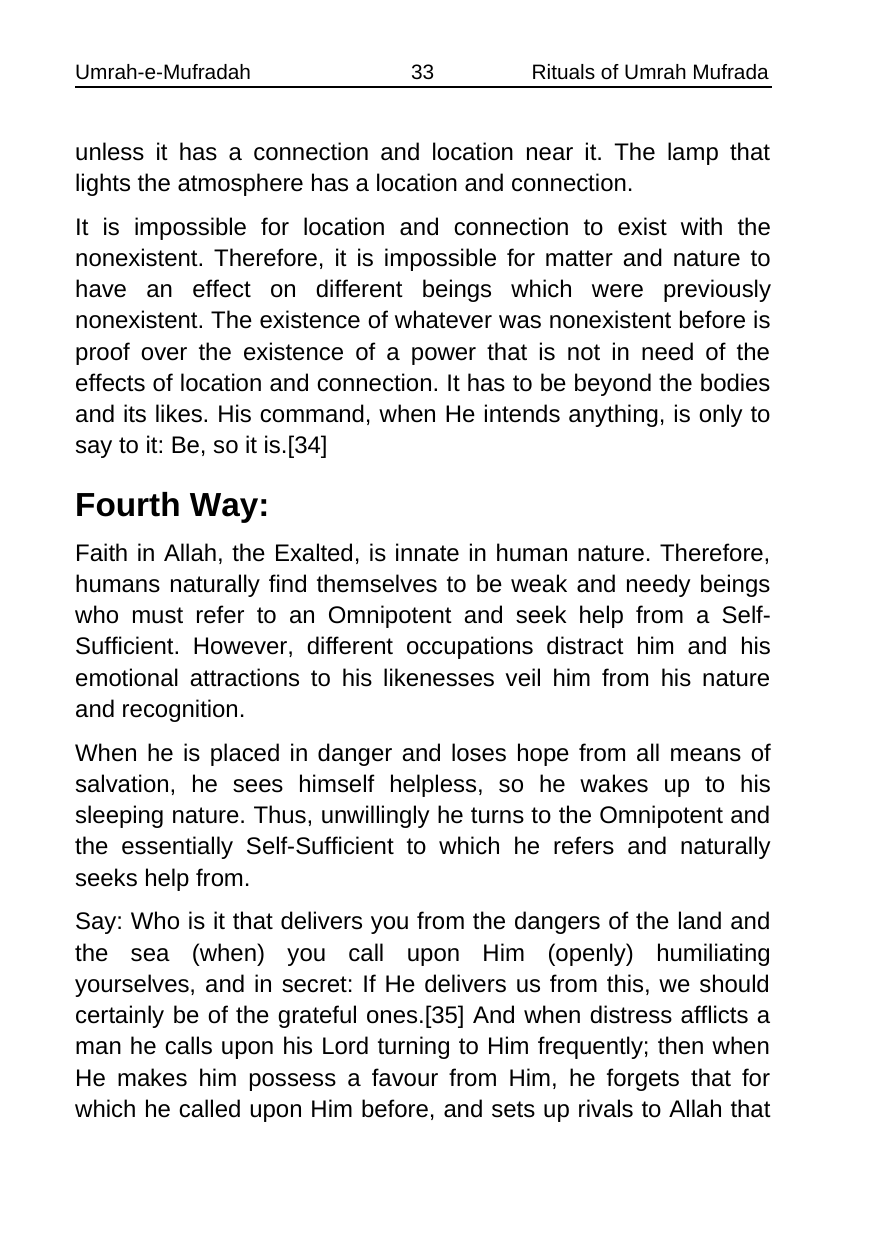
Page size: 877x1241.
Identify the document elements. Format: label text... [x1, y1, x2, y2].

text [75, 135, 772, 197]
text When he is placed in danger and loses hope from all means of salvation, he sees himself helpless, so he wakes up to his sleeping nature. Thus, unwillingly he turns to the Omnipotent and the essentially Self-Sufficient to which he refers and naturally seeks help from. [75, 736, 772, 892]
subtitle Fourth Way: [75, 485, 772, 523]
text It is impossible for location and connection to exist with the nonexistent. Therefore, it is impossible for matter and nature to have an effect on different beings which were previously nonexistent. The existence of whatever was nonexistent before is proof over the existence of a power that is not in need of the effects of location and connection. It has to be beyond the bodies and its likes. His command, when He intends anything, is only to say to it: Be, so it is.[34] [75, 210, 772, 460]
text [75, 905, 772, 1123]
text Faith in Allah, the Exalted, is innate in human nature. Therefore, humans naturally find themselves to be weak and needy beings who must refer to an Omnipotent and seek help from a Self-Sufficient. However, different occupations distract him and his emotional attractions to his likenesses veil him from his nature and recognition. [75, 536, 772, 723]
